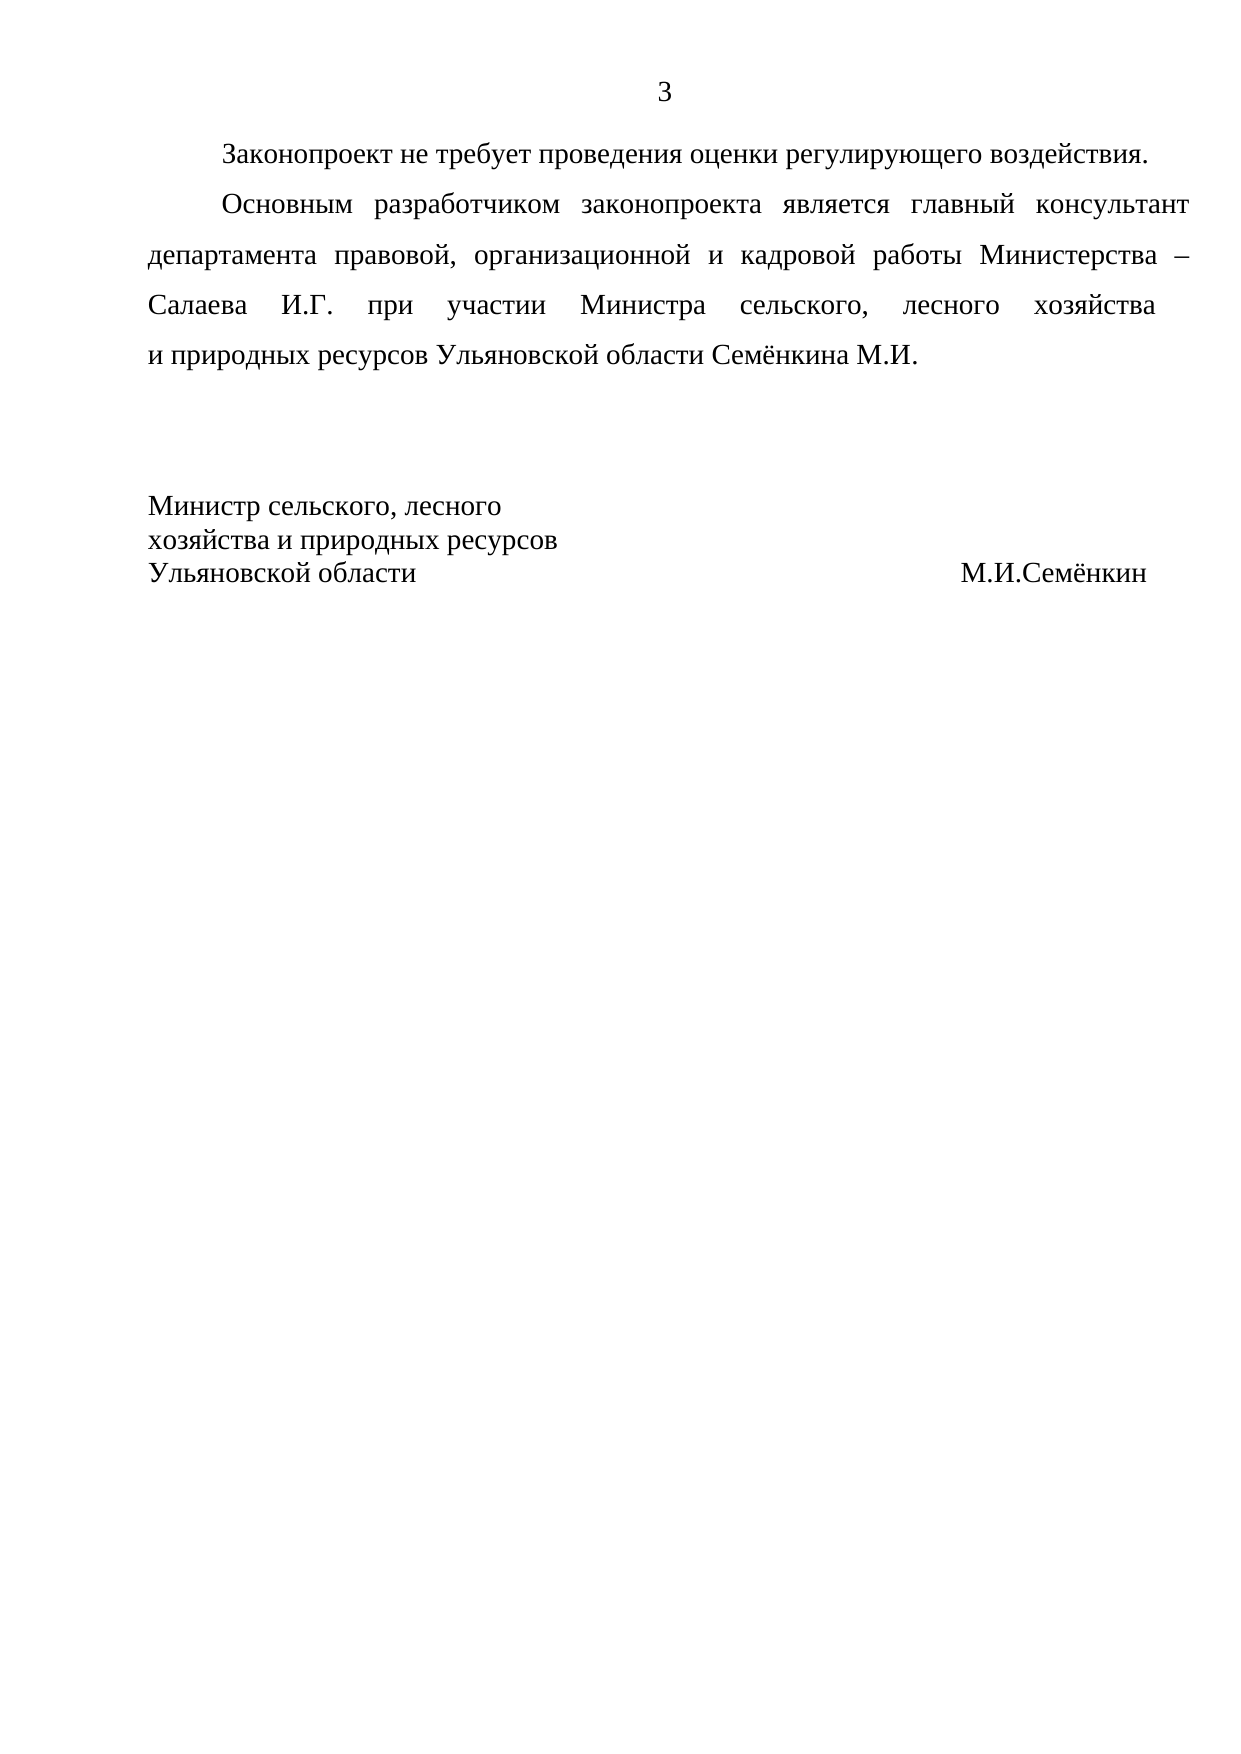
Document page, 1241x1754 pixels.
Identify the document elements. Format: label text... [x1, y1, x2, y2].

text Министр сельского, лесного [148, 488, 1181, 522]
text Ульяновской области М.И.Семёнкин [148, 555, 1181, 589]
text Основным разработчиком законопроекта является главный консультант департамента правовой, организационной и кадровой работы Министерства – Салаева И.Г. при участии Министра сельского, лесного хозяйства и природных ресурсов Ульяновской области Семёнкина М.И. [148, 186, 1190, 371]
text Законопроект не требует проведения оценки регулирующего воздействия. [148, 136, 1181, 170]
text хозяйства и природных ресурсов [148, 522, 1181, 555]
